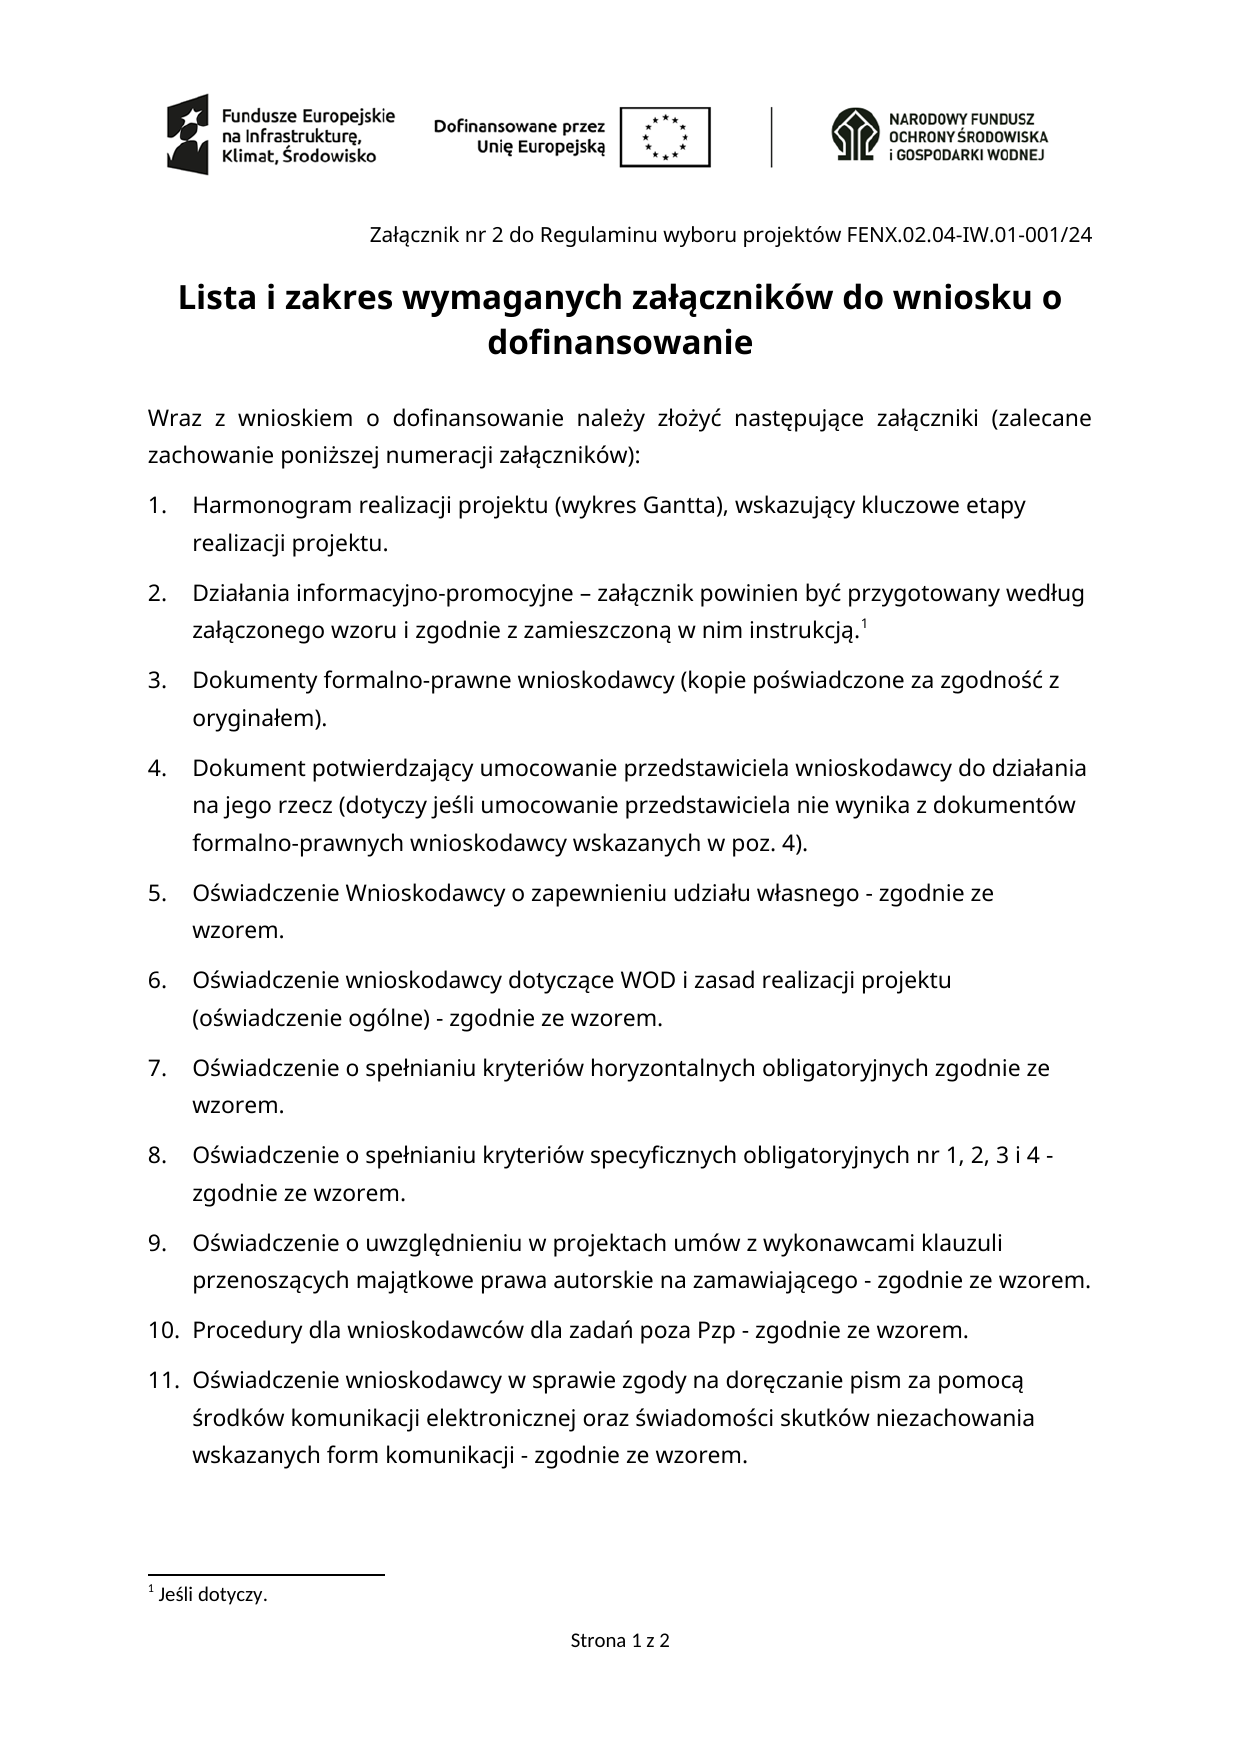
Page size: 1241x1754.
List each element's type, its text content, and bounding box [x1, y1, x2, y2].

list Działania informacyjno-promocyjne – załącznik powinien być przygotowany według załączonego wzoru i zgodnie z zamieszczoną w nim instrukcją. [148, 577, 1093, 646]
subtitle Lista i zakres wymaganych załączników do wniosku o dofinansowanie [148, 273, 1093, 364]
list Oświadczenie Wnioskodawcy o zapewnieniu udziału własnego - zgodnie ze wzorem. [148, 877, 1093, 946]
text Wraz z wnioskiem o dofinansowanie należy złożyć następujące załączniki (zalecane zachowanie poniższej numeracji załączników): [148, 402, 1093, 471]
list Dokumenty formalno-prawne wnioskodawcy (kopie poświadczone za zgodność z oryginałem). [148, 664, 1093, 733]
picture [147, 73, 1092, 195]
list Oświadczenie o uwzględnieniu w projektach umów z wykonawcami klauzuli przenoszących majątkowe prawa autorskie na zamawiającego - zgodnie ze wzorem. [148, 1227, 1093, 1296]
list Dokument potwierdzający umocowanie przedstawiciela wnioskodawcy do działania na jego rzecz (dotyczy jeśli umocowanie przedstawiciela nie wynika z dokumentów formalno-prawnych wnioskodawcy wskazanych w poz. 4). [148, 752, 1093, 858]
list Załącznik nr 2 do Regulaminu wyboru projektów FENX.02.04-IW.01-001/24 [192, 220, 1093, 248]
list Harmonogram realizacji projektu (wykres Gantta), wskazujący kluczowe etapy realizacji projektu. [148, 489, 1093, 558]
list Oświadczenie o spełnianiu kryteriów specyficznych obligatoryjnych nr 1, 2, 3 i 4 - zgodnie ze wzorem. [148, 1139, 1093, 1208]
list Oświadczenie wnioskodawcy dotyczące WOD i zasad realizacji projektu (oświadczenie ogólne) - zgodnie ze wzorem. [148, 964, 1093, 1033]
list Oświadczenie o spełnianiu kryteriów horyzontalnych obligatoryjnych zgodnie ze wzorem. [148, 1052, 1093, 1121]
list Procedury dla wnioskodawców dla zadań poza Pzp - zgodnie ze wzorem. [148, 1314, 1093, 1346]
